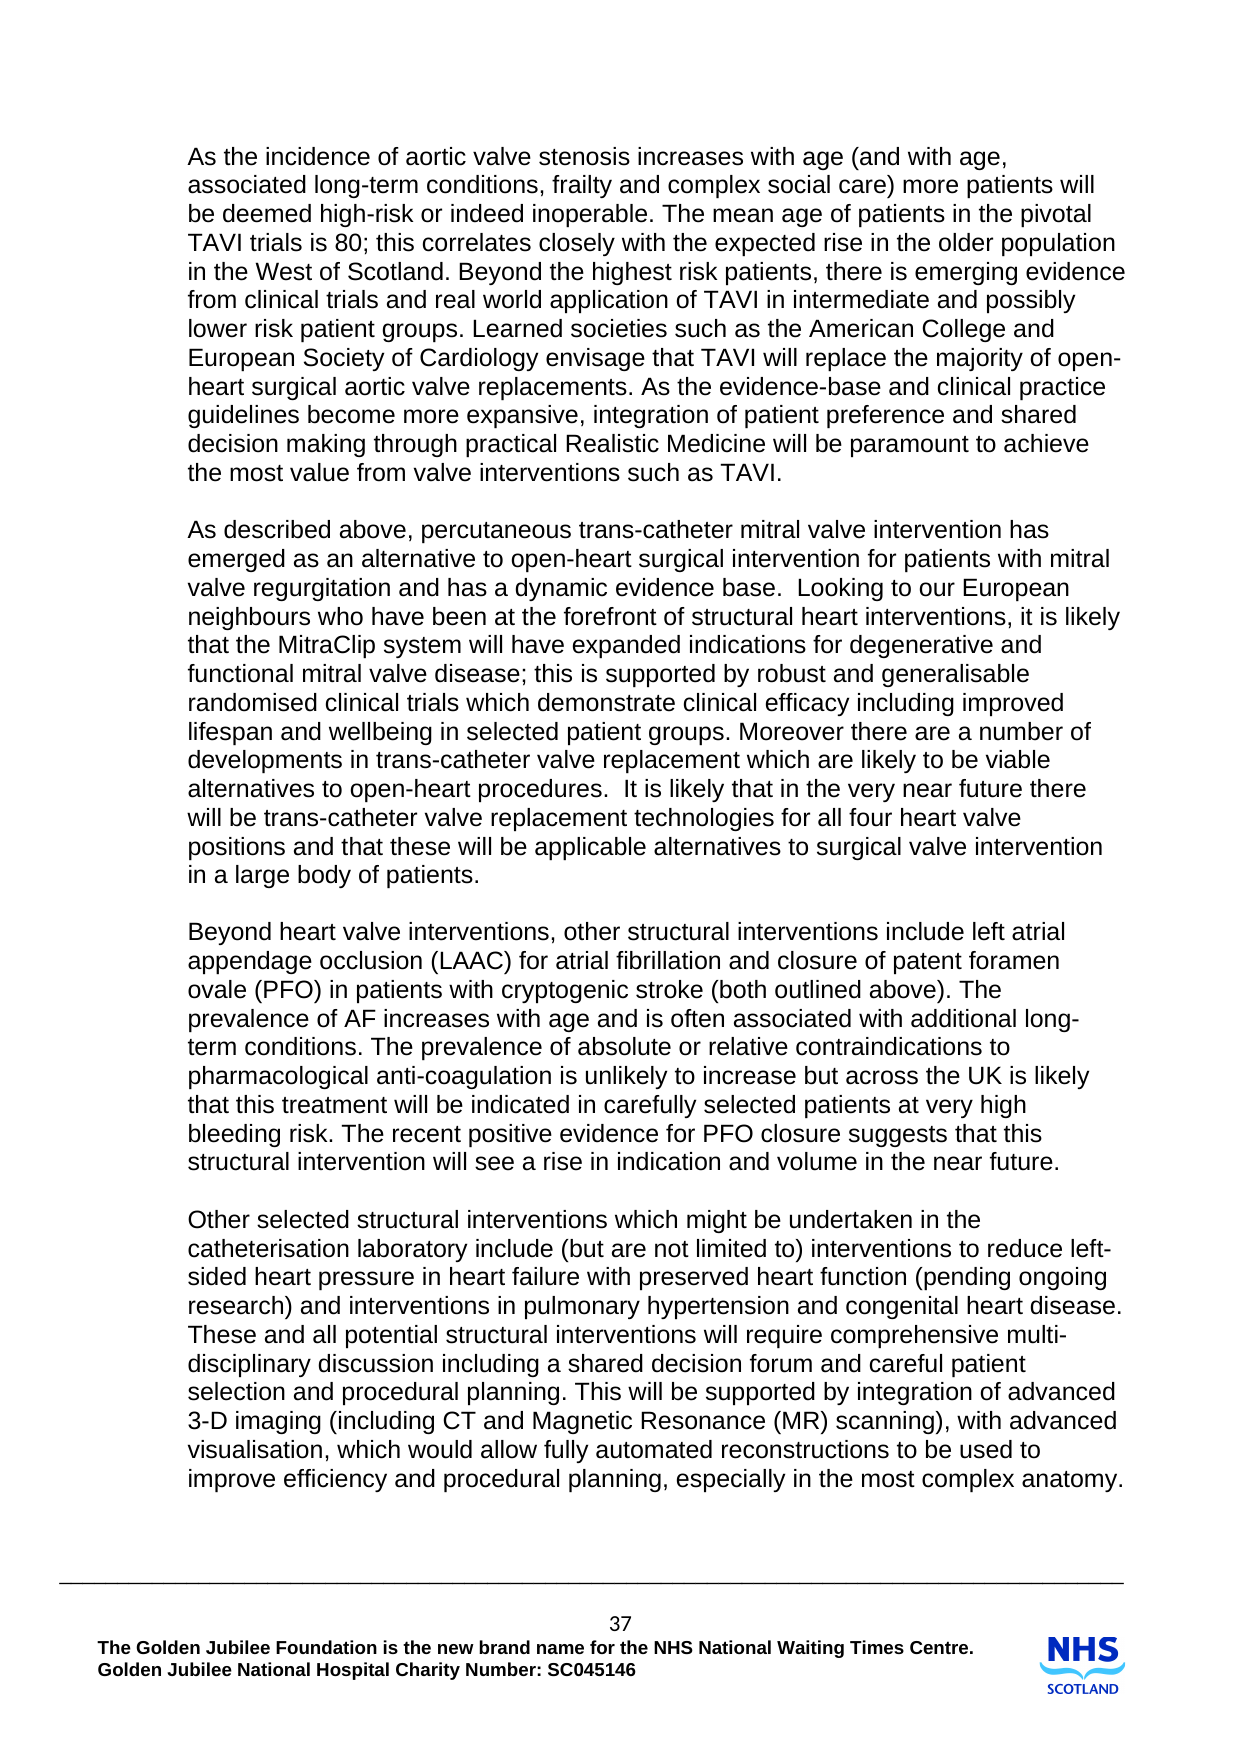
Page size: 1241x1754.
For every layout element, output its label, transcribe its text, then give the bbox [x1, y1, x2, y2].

picture [1039, 1637, 1125, 1694]
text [187, 142, 1128, 487]
text Beyond heart valve interventions, other structural interventions include left atrial appendage occlusion (LAAC) for atrial fibrillation and closure of patent foramen ovale (PFO) in patients with cryptogenic stroke (both outlined above). The prevalence of AF increases with age and is often associated with additional long-term conditions. The prevalence of absolute or relative contraindications to pharmacological anti-coagulation is unlikely to increase but across the UK is likely that this treatment will be indicated in carefully selected patients at very high bleeding risk. The recent positive evidence for PFO closure suggests that this structural intervention will see a rise in indication and volume in the near future. [187, 917, 1128, 1176]
text As described above, percutaneous trans-catheter mitral valve intervention has emerged as an alternative to open-heart surgical intervention for patients with mitral valve regurgitation and has a dynamic evidence base. Looking to our European neighbours who have been at the forefront of structural heart interventions, it is likely that the MitraClip system will have expanded indications for degenerative and functional mitral valve disease; this is supported by robust and generalisable randomised clinical trials which demonstrate clinical efficacy including improved lifespan and wellbeing in selected patient groups. Moreover there are a number of developments in trans-catheter valve replacement which are likely to be viable alternatives to open-heart procedures. It is likely that in the very near future there will be trans-catheter valve replacement technologies for all four heart valve positions and that these will be applicable alternatives to surgical valve intervention in a large body of patients. [187, 516, 1128, 889]
text Other selected structural interventions which might be undertaken in the catheterisation laboratory include (but are not limited to) interventions to reduce left-sided heart pressure in heart failure with preserved heart function (pending ongoing research) and interventions in pulmonary hypertension and congenital heart disease. These and all potential structural interventions will require comprehensive multi-disciplinary discussion including a shared decision forum and careful patient selection and procedural planning. This will be supported by integration of advanced 3-D imaging (including CT and Magnetic Resonance (MR) scanning), with advanced visualisation, which would allow fully automated reconstructions to be used to improve efficiency and procedural planning, especially in the most complex anatomy. [187, 1205, 1128, 1492]
